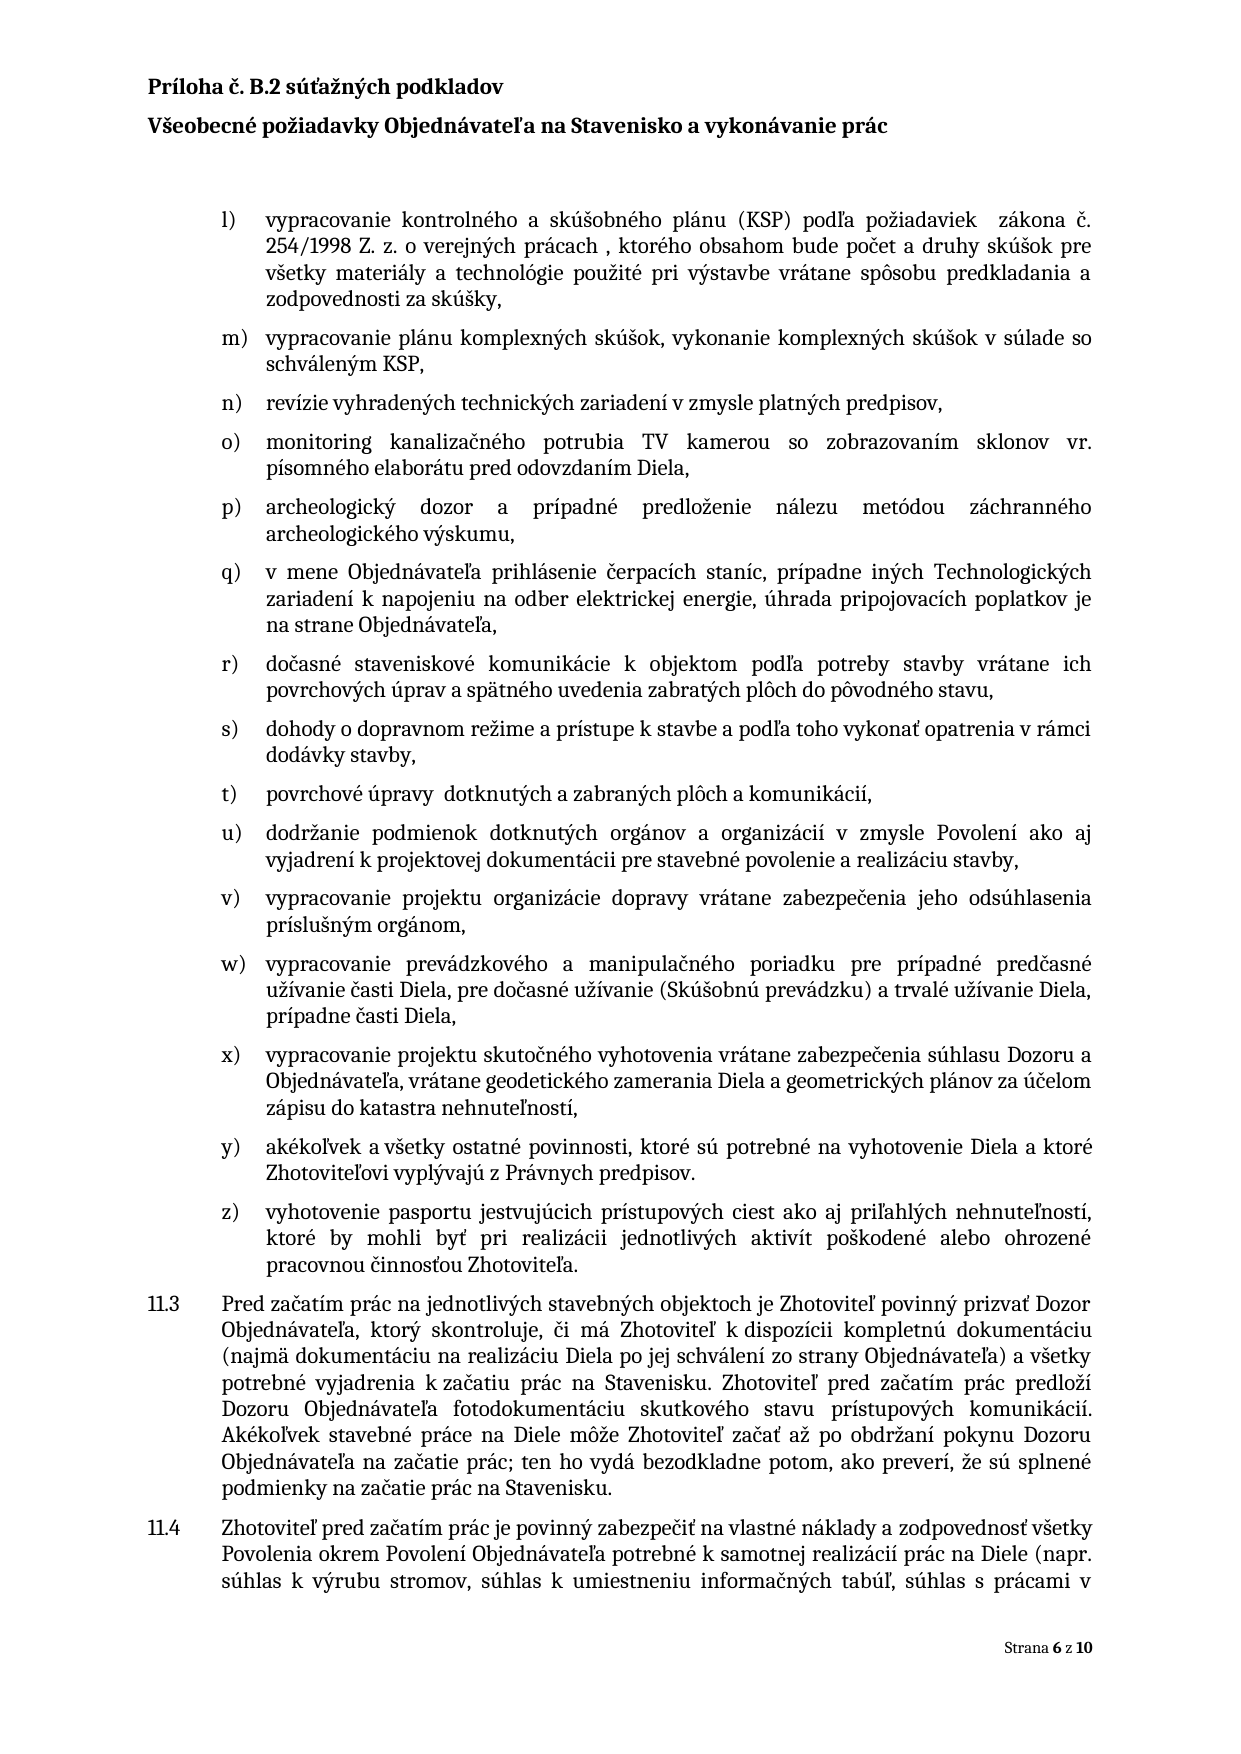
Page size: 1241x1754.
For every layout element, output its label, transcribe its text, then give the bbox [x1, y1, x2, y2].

list vyhotovenie pasportu jestvujúcich prístupových ciest ako aj priľahlých nehnuteľností, ktoré by mohli byť pri realizácii jednotlivých aktivít poškodené alebo ohrozené pracovnou činnosťou Zhotoviteľa. [221, 1199, 1093, 1278]
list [148, 1515, 1093, 1594]
list vypracovanie plánu komplexných skúšok, vykonanie komplexných skúšok v súlade so schváleným KSP, [221, 325, 1093, 377]
list povrchové úpravy dotknutých a zabraných plôch a komunikácií, [221, 781, 1093, 807]
list vypracovanie projektu skutočného vyhotovenia vrátane zabezpečenia súhlasu Dozoru a Objednávateľa, vrátane geodetického zamerania Diela a geometrických plánov za účelom zápisu do katastra nehnuteľností, [221, 1042, 1093, 1121]
list vypracovanie projektu organizácie dopravy vrátane zabezpečenia jeho odsúhlasenia príslušným orgánom, [221, 885, 1093, 938]
list dočasné staveniskové komunikácie k objektom podľa potreby stavby vrátane ich povrchových úprav a spätného uvedenia zabratých plôch do pôvodného stavu, [221, 651, 1093, 703]
list akékoľvek a všetky ostatné povinnosti, ktoré sú potrebné na vyhotovenie Diela a ktoré Zhotoviteľovi vyplývajú z Právnych predpisov. [221, 1133, 1093, 1186]
list dohody o dopravnom režime a prístupe k stavbe a podľa toho vykonať opatrenia v rámci dodávky stavby, [221, 716, 1093, 769]
list vypracovanie kontrolného a skúšobného plánu (KSP) podľa požiadaviek zákona č. 254/1998 Z. z. o verejných prácach , ktorého obsahom bude počet a druhy skúšok pre všetky materiály a technológie použité pri výstavbe vrátane spôsobu predkladania a zodpovednosti za skúšky, [221, 207, 1093, 312]
list archeologický dozor a prípadné predloženie nálezu metódou záchranného archeologického výskumu, [221, 494, 1093, 547]
list vypracovanie prevádzkového a manipulačného poriadku pre prípadné predčasné užívanie časti Diela, pre dočasné užívanie (Skúšobnú prevádzku) a trvalé užívanie Diela, prípadne časti Diela, [221, 950, 1093, 1029]
list monitoring kanalizačného potrubia TV kamerou so zobrazovaním sklonov vr. písomného elaborátu pred odovzdaním Diela, [221, 429, 1093, 481]
list revízie vyhradených technických zariadení v zmysle platných predpisov, [221, 390, 1093, 416]
list dodržanie podmienok dotknutých orgánov a organizácií v zmysle Povolení ako aj vyjadrení k projektovej dokumentácii pre stavebné povolenie a realizáciu stavby, [221, 820, 1093, 873]
list Pred začatím prác na jednotlivých stavebných objektoch je Zhotoviteľ povinný prizvať Dozor Objednávateľa, ktorý skontroluje, či má Zhotoviteľ k dispozícii kompletnú dokumentáciu (najmä dokumentáciu na realizáciu Diela po jej schválení zo strany Objednávateľa) a všetky potrebné vyjadrenia k začatiu prác na Stavenisku. Zhotoviteľ pred začatím prác predloží Dozoru Objednávateľa fotodokumentáciu skutkového stavu prístupových komunikácií. Akékoľvek stavebné práce na Diele môže Zhotoviteľ začať až po obdržaní pokynu Dozoru Objednávateľa na začatie prác; ten ho vydá bezodkladne potom, ako preverí, že sú splnené podmienky na začatie prác na Stavenisku. [148, 1290, 1093, 1501]
list v mene Objednávateľa prihlásenie čerpacích staníc, prípadne iných Technologických zariadení k napojeniu na odber elektrickej energie, úhrada pripojovacích poplatkov je na strane Objednávateľa, [221, 559, 1093, 638]
